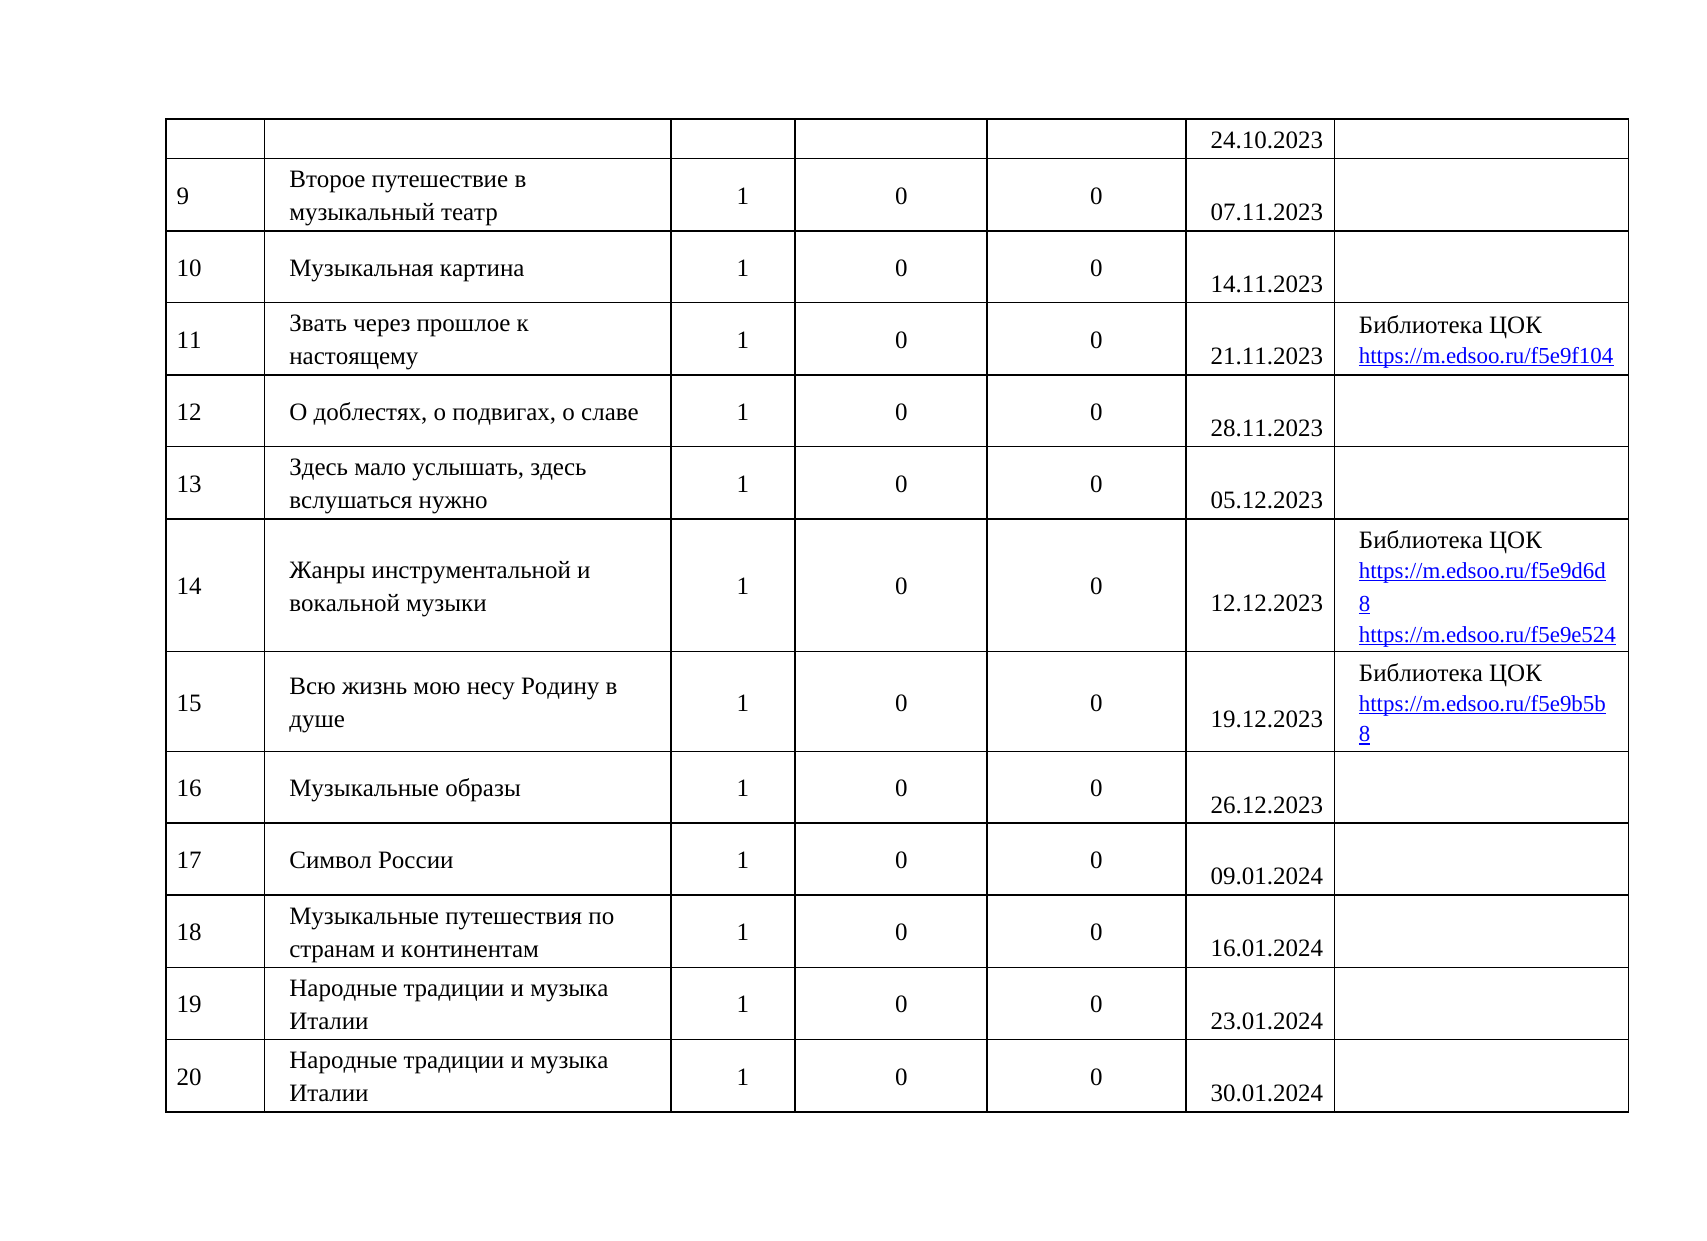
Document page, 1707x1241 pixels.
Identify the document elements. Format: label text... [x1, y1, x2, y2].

table_cell 19 [167, 968, 264, 1039]
table_cell Всю жизнь мою несу Родину в душе [265, 652, 670, 751]
table_cell 19.12.2023 [1187, 652, 1334, 751]
table_cell Жанры инструментальной и вокальной музыки [265, 520, 670, 651]
table_cell 0 [796, 447, 986, 518]
table_cell 0 [796, 752, 986, 822]
table_cell 1 [672, 232, 794, 302]
table_cell 0 [988, 376, 1185, 446]
table_cell 13 [167, 447, 264, 518]
table_cell 14.11.2023 [1187, 232, 1334, 302]
table_cell 0 [796, 824, 986, 894]
table_cell 12 [167, 376, 264, 446]
table_cell [1335, 824, 1628, 894]
table_cell Библиотека ЦОК https://m.edsoo.ru/f5e9f104 [1335, 303, 1628, 374]
table_cell 07.11.2023 [1187, 159, 1334, 230]
table_cell 12.12.2023 [1187, 520, 1334, 651]
table_cell 0 [796, 520, 986, 651]
table_cell 1 [672, 376, 794, 446]
table_cell 0 [988, 447, 1185, 518]
table_cell 23.01.2024 [1187, 968, 1334, 1039]
table_cell Символ России [265, 824, 670, 894]
table_cell 16.01.2024 [1187, 896, 1334, 966]
table_cell 1 [672, 447, 794, 518]
table_cell 14 [167, 520, 264, 651]
table_cell 11 [167, 303, 264, 374]
table_cell 1 [672, 896, 794, 966]
table_cell 0 [796, 896, 986, 966]
table_cell [1335, 1040, 1628, 1111]
table_cell 0 [796, 968, 986, 1039]
table_cell Второе путешествие в музыкальный театр [265, 159, 670, 230]
table_cell 9 [167, 159, 264, 230]
table_cell 0 [796, 652, 986, 751]
table_cell 10 [167, 232, 264, 302]
table_cell 28.11.2023 [1187, 376, 1334, 446]
table_cell 20 [167, 1040, 264, 1111]
table_cell [1335, 896, 1628, 966]
table_cell 0 [796, 1040, 986, 1111]
table_cell О доблестях, о подвигах, о славе [265, 376, 670, 446]
table_cell Народные традиции и музыка Италии [265, 968, 670, 1039]
table_cell 05.12.2023 [1187, 447, 1334, 518]
table_cell 09.01.2024 [1187, 824, 1334, 894]
table_cell 30.01.2024 [1187, 1040, 1334, 1111]
table_cell 1 [672, 303, 794, 374]
table_cell 17 [167, 824, 264, 894]
table_cell 1 [672, 968, 794, 1039]
table_cell Библиотека ЦОК https://m.edsoo.ru/f5e9b5b8 [1335, 652, 1628, 751]
table_cell 24.10.2023 [1187, 120, 1334, 157]
table_cell Народные традиции и музыка Италии [265, 1040, 670, 1111]
table_cell 15 [167, 652, 264, 751]
table_cell 1 [672, 752, 794, 822]
table_cell 0 [796, 120, 986, 157]
table_cell 0 [796, 159, 986, 230]
table_cell 8 [167, 120, 264, 157]
table_cell Звать через прошлое к настоящему [265, 303, 670, 374]
table_cell Здесь мало услышать, здесь вслушаться нужно [265, 447, 670, 518]
table_cell Библиотека ЦОК https://m.edsoo.ru/f5e9d6d8 https://m.edsoo.ru/f5e9e524 [1335, 520, 1628, 651]
table_cell 0 [988, 120, 1185, 157]
table_cell 0 [796, 303, 986, 374]
table_cell 0 [796, 232, 986, 302]
table_cell [1335, 968, 1628, 1039]
table_cell Музыкальная картина [265, 232, 670, 302]
table_cell [1335, 376, 1628, 446]
table_cell 0 [988, 1040, 1185, 1111]
table_cell 21.11.2023 [1187, 303, 1334, 374]
table_cell Музыкальные образы [265, 752, 670, 822]
table_cell 0 [988, 968, 1185, 1039]
table_cell 1 [672, 120, 794, 157]
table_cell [1335, 120, 1628, 157]
table_cell 1 [672, 652, 794, 751]
table_cell 0 [988, 652, 1185, 751]
table_cell [1335, 447, 1628, 518]
table_cell 16 [167, 752, 264, 822]
table_cell 0 [988, 896, 1185, 966]
table_cell 0 [988, 303, 1185, 374]
table_cell 0 [988, 520, 1185, 651]
table_cell 0 [796, 376, 986, 446]
table_cell 18 [167, 896, 264, 966]
table_cell [1335, 752, 1628, 822]
table_cell 0 [988, 159, 1185, 230]
table_cell 0 [988, 824, 1185, 894]
table_cell 1 [672, 520, 794, 651]
table_cell Музыкальные путешествия по странам и континентам [265, 896, 670, 966]
table_cell 0 [988, 752, 1185, 822]
table_cell [1335, 232, 1628, 302]
table_cell 26.12.2023 [1187, 752, 1334, 822]
table_cell 1 [672, 159, 794, 230]
table_cell 1 [672, 824, 794, 894]
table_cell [265, 120, 670, 157]
table_cell [1335, 159, 1628, 230]
table_cell 0 [988, 232, 1185, 302]
table_cell 1 [672, 1040, 794, 1111]
